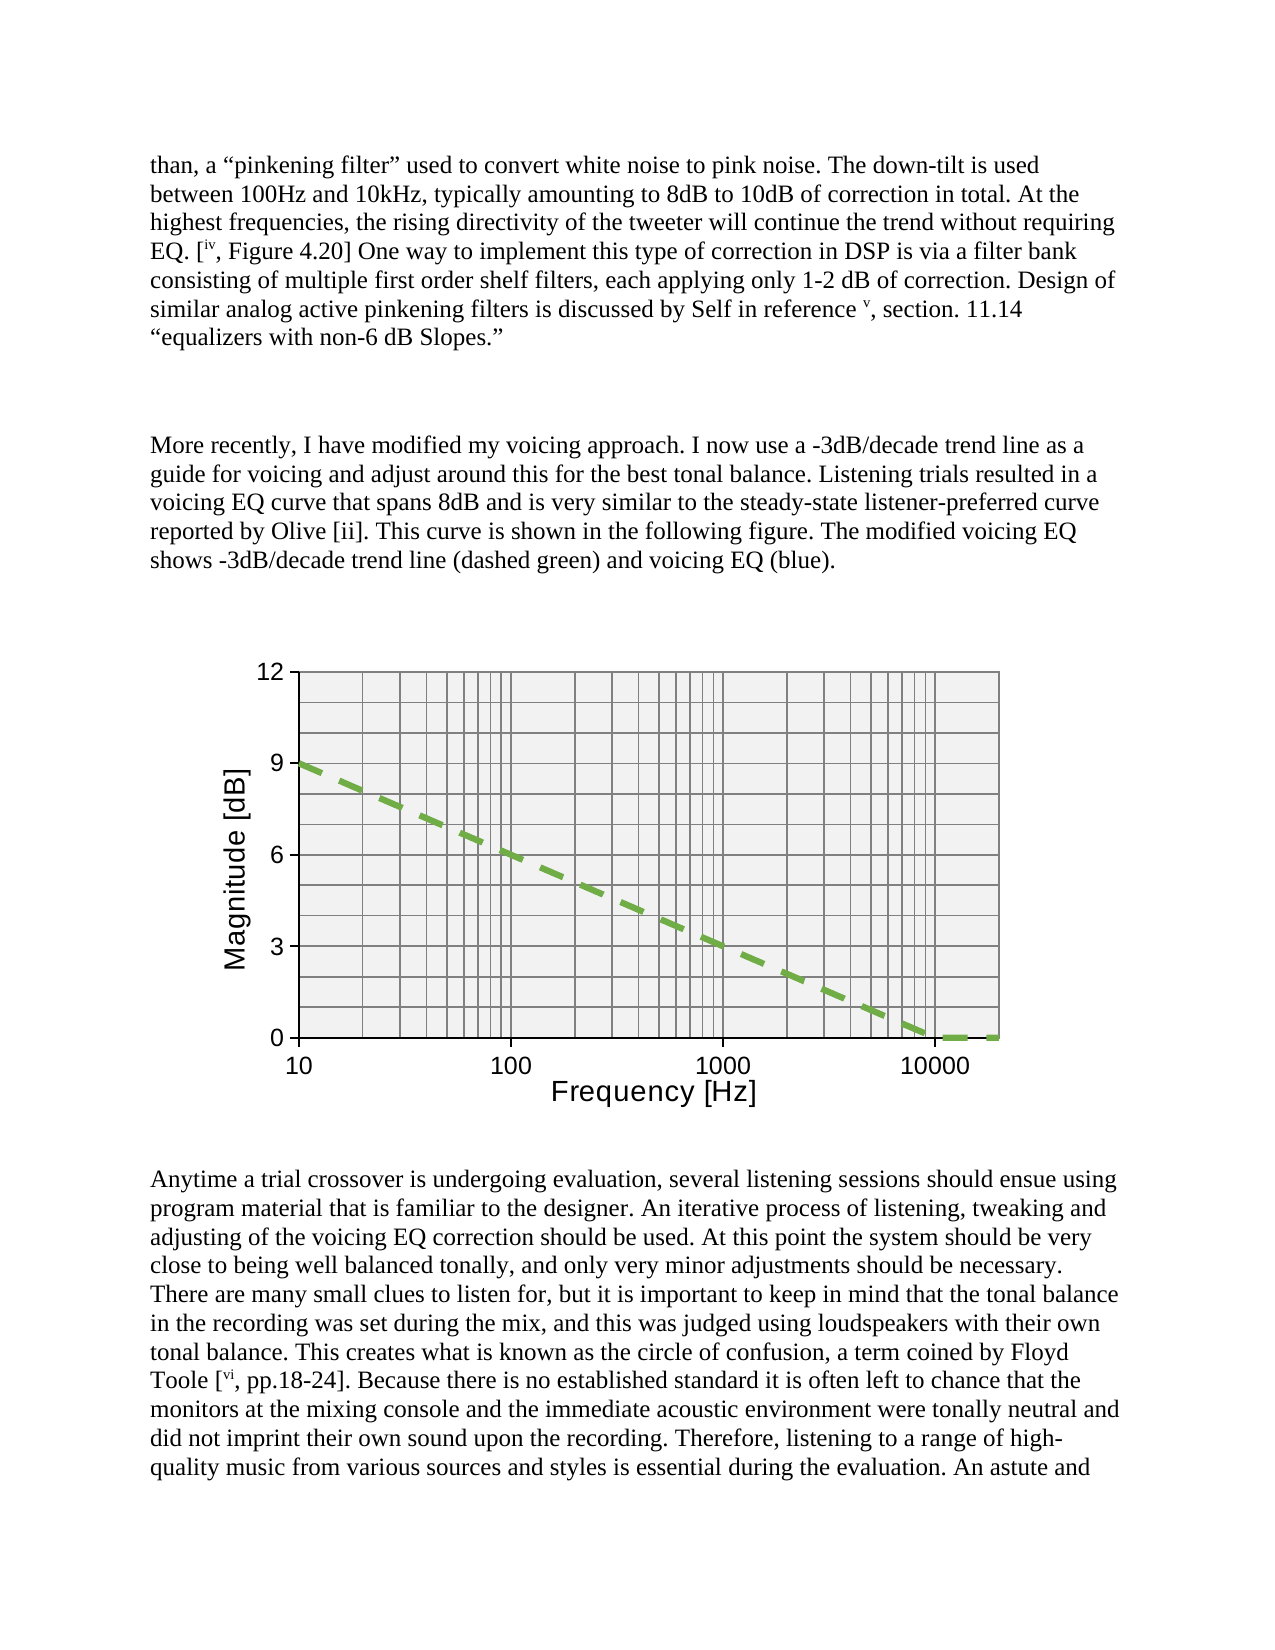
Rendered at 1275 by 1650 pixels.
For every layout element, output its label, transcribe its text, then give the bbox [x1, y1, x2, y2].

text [150, 1164, 1125, 1481]
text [150, 150, 1125, 351]
text More recently, I have modified my voicing approach. I now use a -3dB/decade trend line as a guide for voicing and adjust around this for the best tonal balance. Listening trials resulted in a voicing EQ curve that spans 8dB and is very similar to the steady-state listener-preferred curve reported by Olive [ii]. This curve is shown in the following figure. The modified voicing EQ shows -3dB/decade trend line (dashed green) and voicing EQ (blue). [150, 430, 1125, 574]
